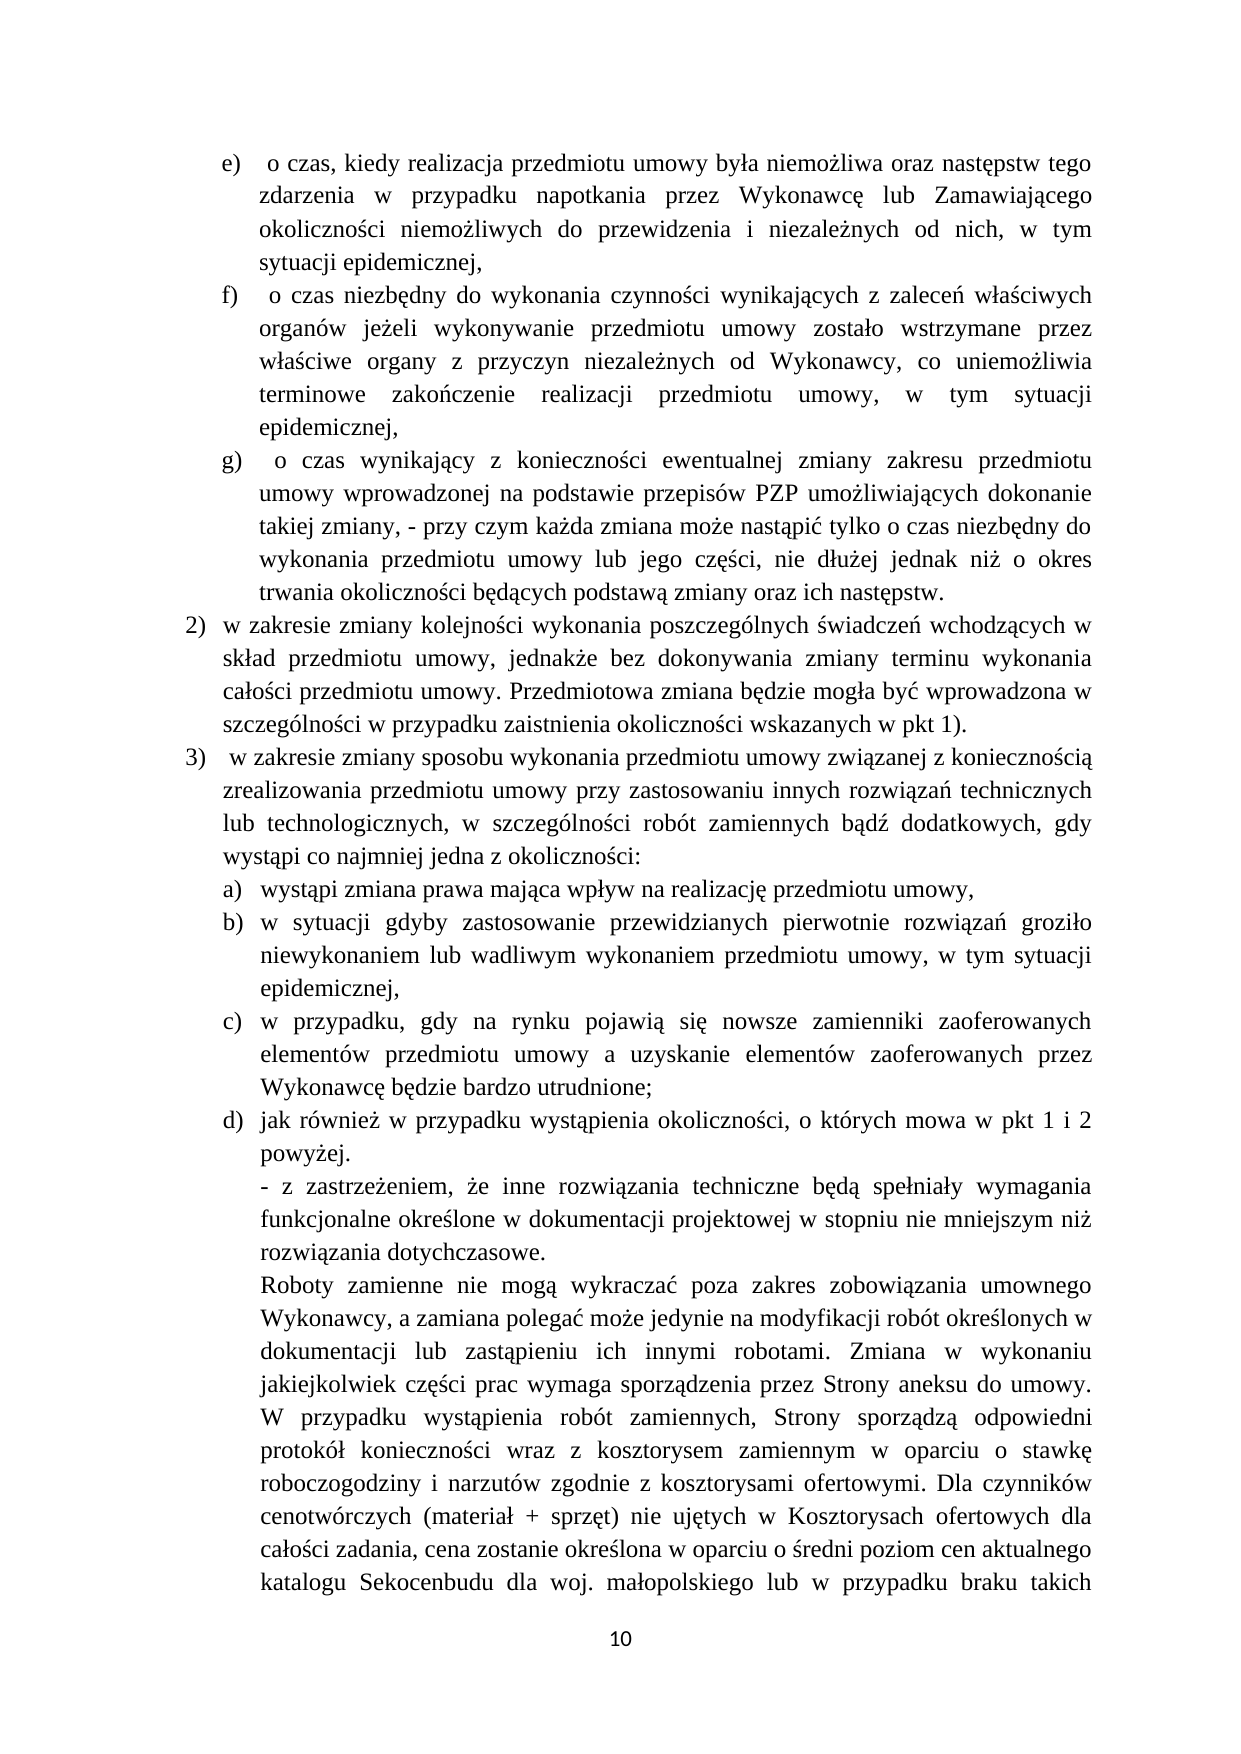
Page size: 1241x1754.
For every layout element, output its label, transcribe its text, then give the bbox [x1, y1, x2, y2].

list o czas niezbędny do wykonania czynności wynikających z zaleceń właściwych organów jeżeli wykonywanie przedmiotu umowy zostało wstrzymane przez właściwe organy z przyczyn niezależnych od Wykonawcy, co uniemożliwia terminowe zakończenie realizacji przedmiotu umowy, w tym sytuacji epidemicznej, [221, 280, 1093, 441]
list - z zastrzeżeniem, że inne rozwiązania techniczne będą spełniały wymagania funkcjonalne określone w dokumentacji projektowej w stopniu nie mniejszym niż rozwiązania dotychczasowe. [260, 1171, 1093, 1266]
list wystąpi zmiana prawa mająca wpływ na realizację przedmiotu umowy, [223, 874, 1093, 903]
list w sytuacji gdyby zastosowanie przewidzianych pierwotnie rozwiązań groziło niewykonaniem lub wadliwym wykonaniem przedmiotu umowy, w tym sytuacji epidemicznej, [223, 907, 1093, 1002]
list o czas, kiedy realizacja przedmiotu umowy była niemożliwa oraz następstw tego zdarzenia w przypadku napotkania przez Wykonawcę lub Zamawiającego okoliczności niemożliwych do przewidzenia i niezależnych od nich, w tym sytuacji epidemicznej, [221, 148, 1093, 275]
list jak również w przypadku wystąpienia okoliczności, o których mowa w pkt 1 i 2 powyżej. [223, 1105, 1093, 1167]
list w zakresie zmiany sposobu wykonania przedmiotu umowy związanej z koniecznością zrealizowania przedmiotu umowy przy zastosowaniu innych rozwiązań technicznych lub technologicznych, w szczególności robót zamiennych bądź dodatkowych, gdy wystąpi co najmniej jedna z okoliczności: [185, 742, 1093, 870]
list o czas wynikający z konieczności ewentualnej zmiany zakresu przedmiotu umowy wprowadzonej na podstawie przepisów PZP umożliwiających dokonanie takiej zmiany, - przy czym każda zmiana może nastąpić tylko o czas niezbędny do wykonania przedmiotu umowy lub jego części, nie dłużej jednak niż o okres trwania okoliczności będących podstawą zmiany oraz ich następstw. [221, 445, 1093, 606]
list w przypadku, gdy na rynku pojawią się nowsze zamienniki zaoferowanych elementów przedmiotu umowy a uzyskanie elementów zaoferowanych przez Wykonawcę będzie bardzo utrudnione; [223, 1006, 1093, 1101]
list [260, 1270, 1093, 1596]
list w zakresie zmiany kolejności wykonania poszczególnych świadczeń wchodzących w skład przedmiotu umowy, jednakże bez dokonywania zmiany terminu wykonania całości przedmiotu umowy. Przedmiotowa zmiana będzie mogła być wprowadzona w szczególności w przypadku zaistnienia okoliczności wskazanych w pkt 1). [185, 610, 1093, 738]
